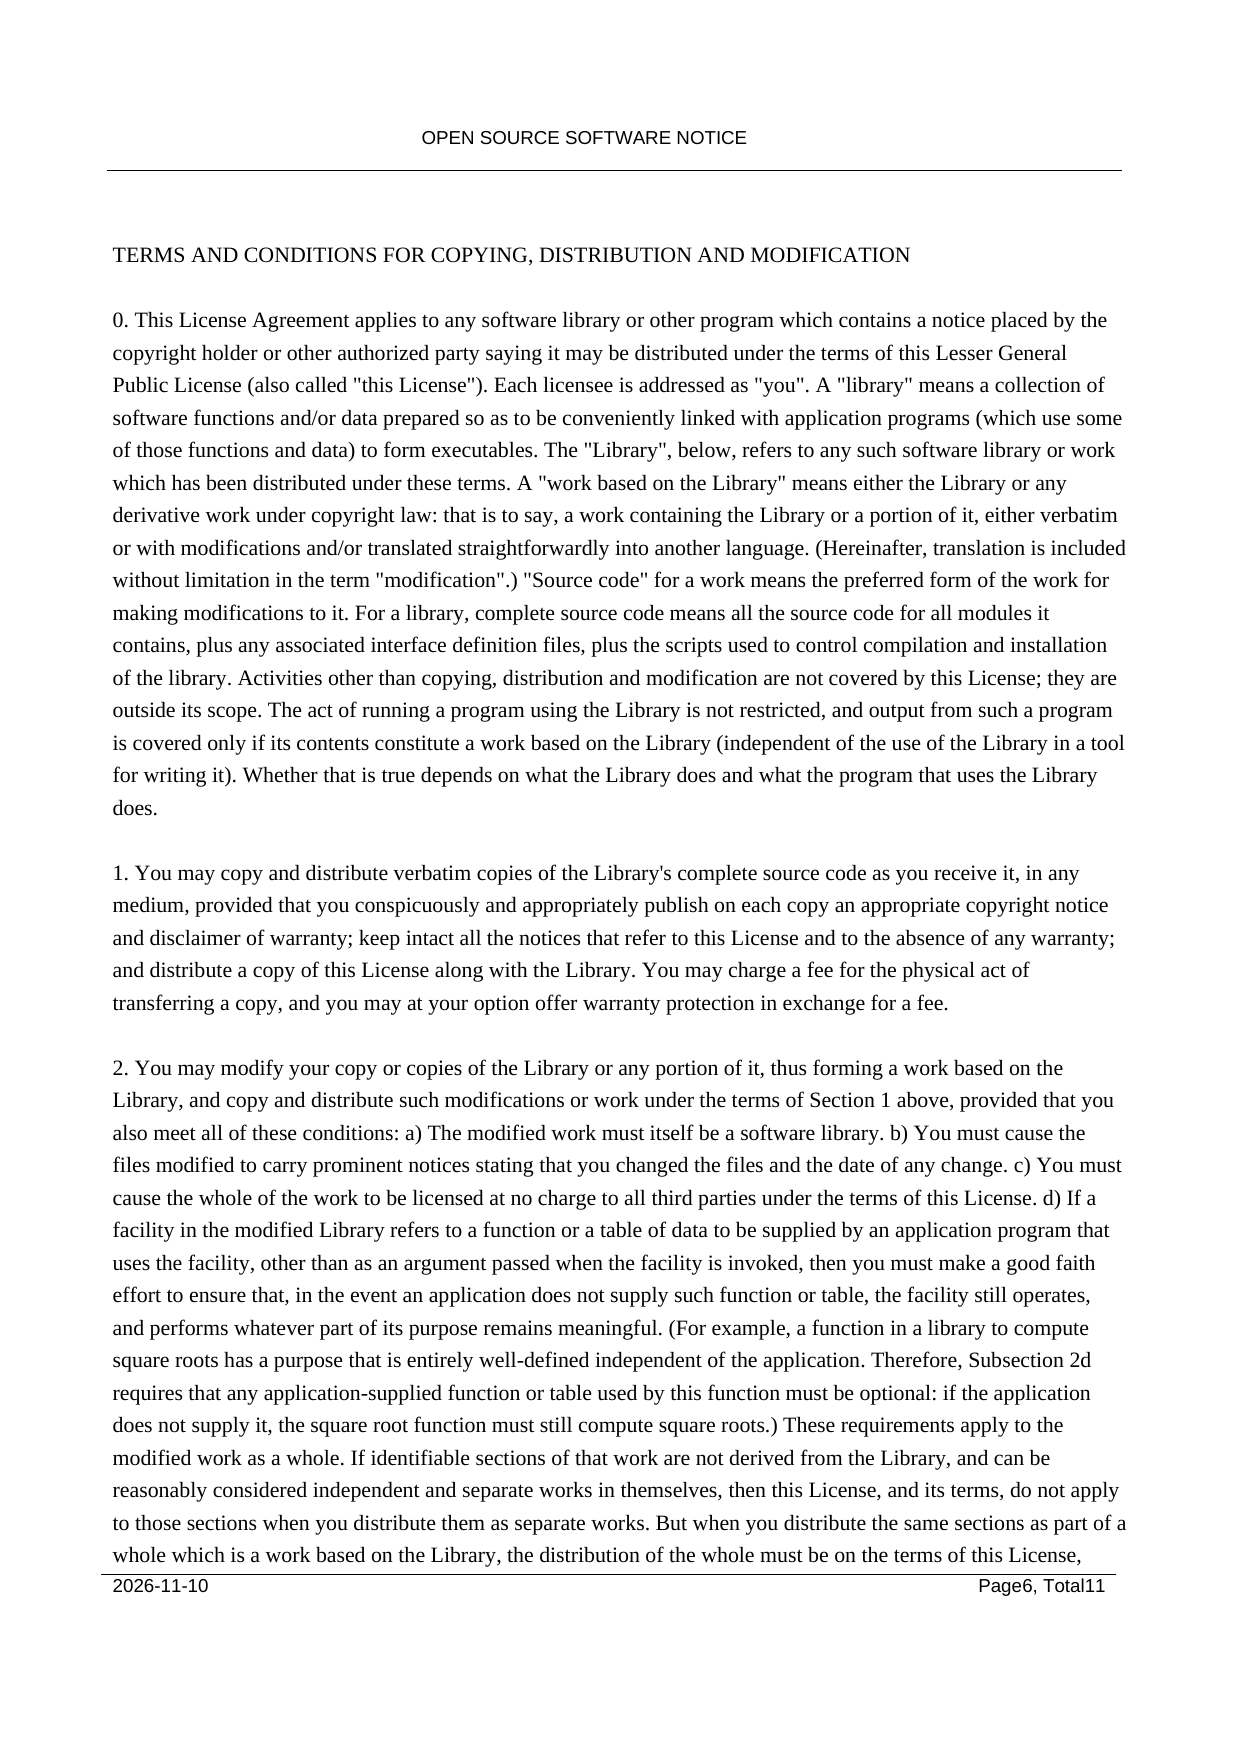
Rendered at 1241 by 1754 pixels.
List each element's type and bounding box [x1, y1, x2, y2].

text [112, 206, 1128, 1571]
